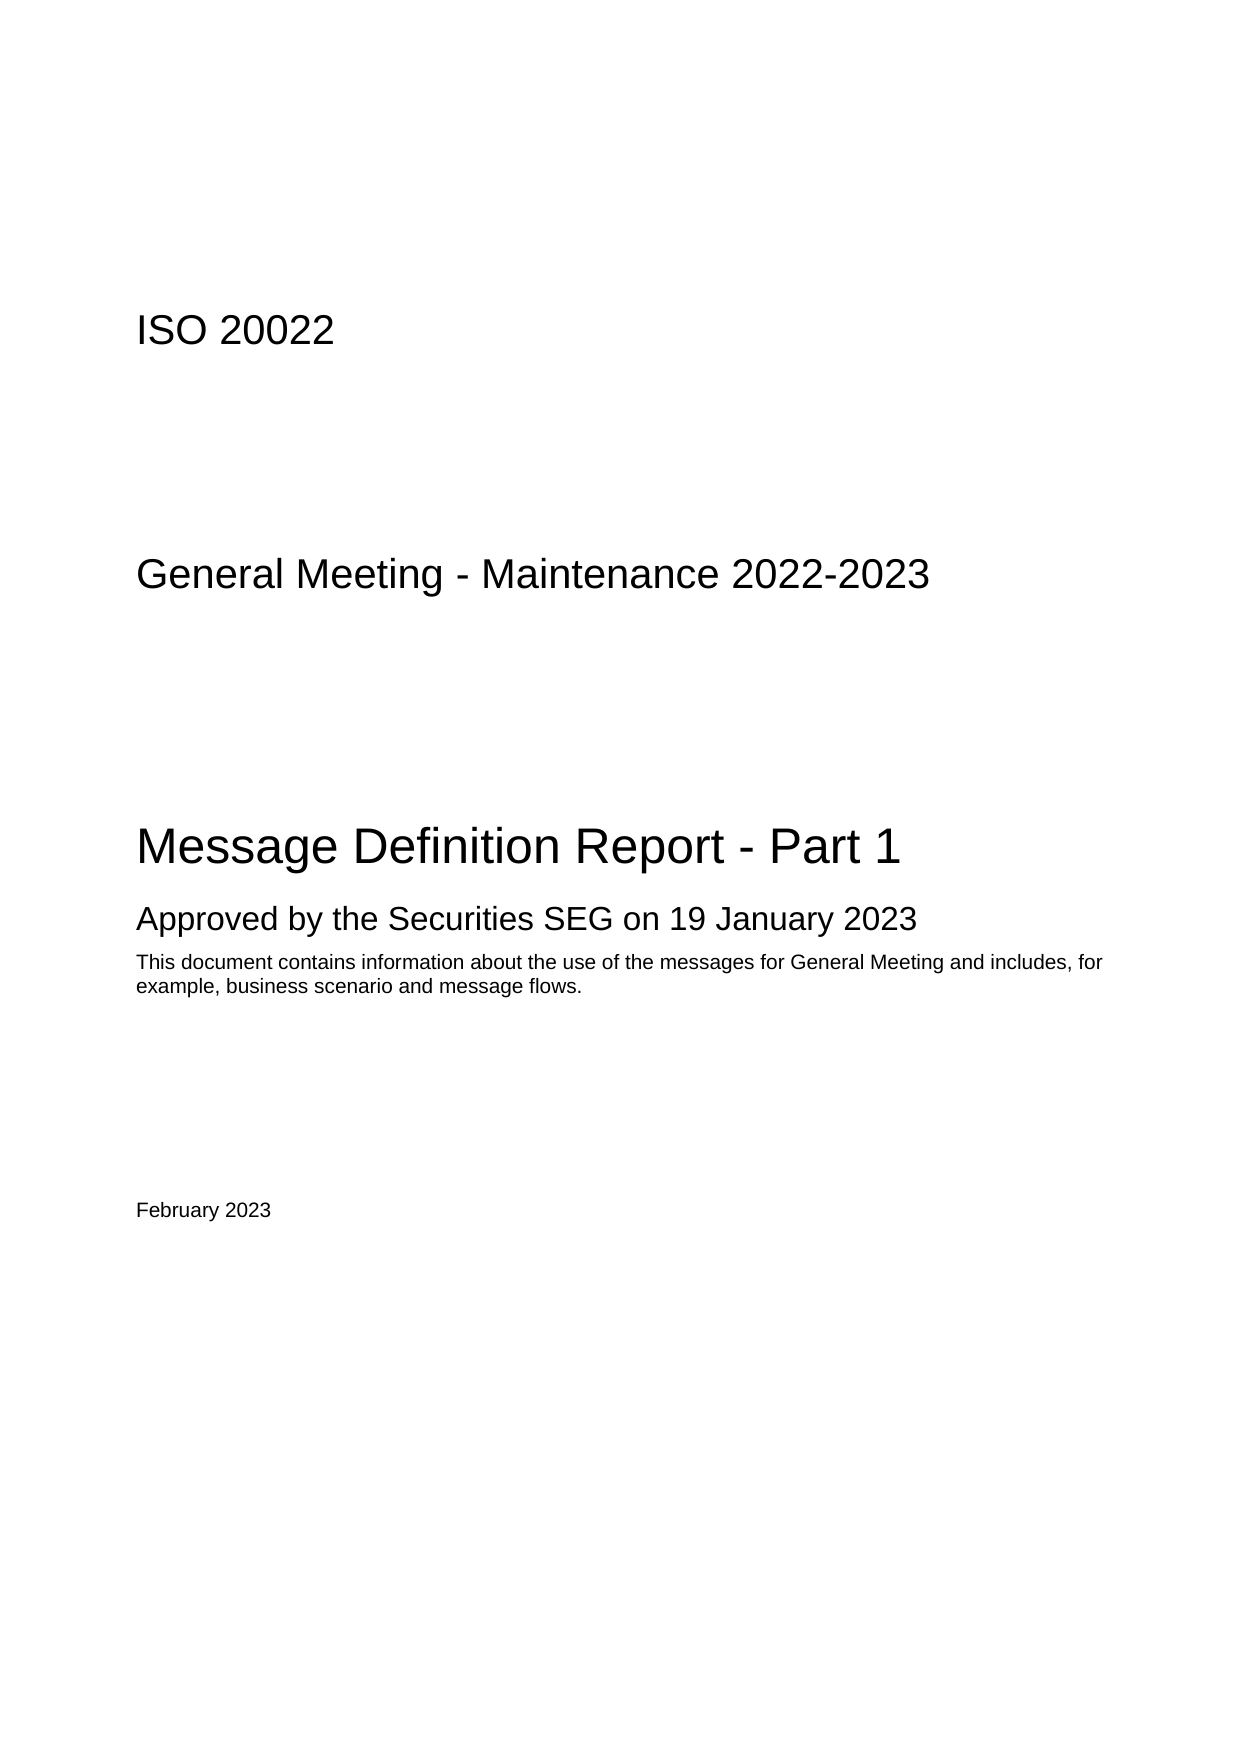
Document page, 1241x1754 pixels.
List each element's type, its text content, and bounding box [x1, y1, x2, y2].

text ISO 20022 [136, 305, 1104, 353]
text General Meeting - Maintenance 2022-2023 [136, 549, 1104, 645]
text February 2023 [136, 1198, 1104, 1222]
subtitle This document contains information about the use of the messages for General Meeting and includes, for example, business scenario and message flows. [136, 949, 1104, 997]
title Message Definition Report - Part 1 [136, 816, 1104, 873]
subtitle Approved by the Securities SEG on 19 January 2023 [136, 898, 1104, 937]
